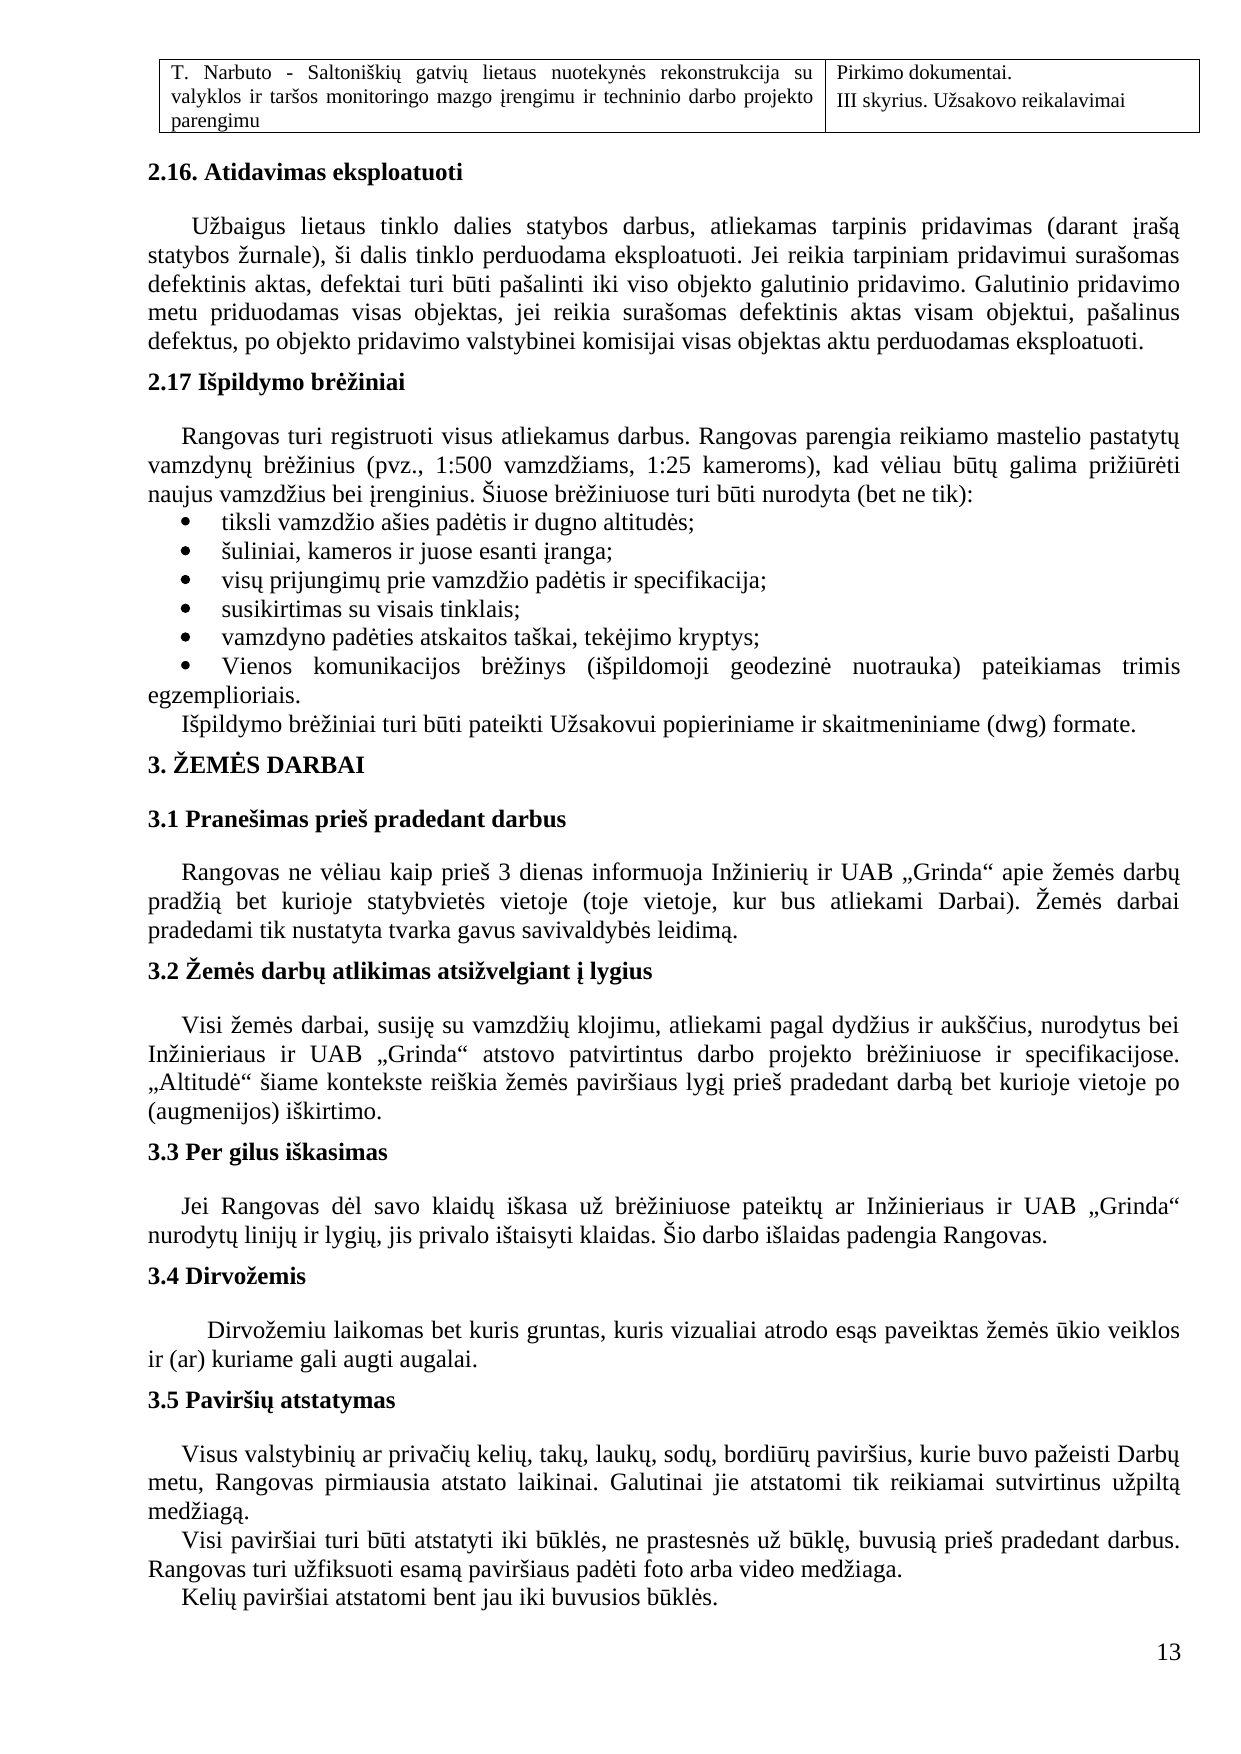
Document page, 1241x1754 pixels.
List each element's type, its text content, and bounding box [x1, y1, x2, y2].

text Visi paviršiai turi būti atstatyti iki būklės, ne prastesnės už būklę, buvusią prieš pradedant darbus. Rangovas turi užfiksuoti esamą paviršiaus padėti foto arba video medžiaga. [148, 1525, 1181, 1582]
list visų prijungimų prie vamzdžio padėtis ir specifikacija; [148, 565, 1181, 594]
text 2.16. Atidavimas eksploatuoti [148, 157, 1181, 186]
text 2.17 Išpildymo brėžiniai [148, 367, 1181, 396]
text Išpildymo brėžiniai turi būti pateikti Užsakovui popieriniame ir skaitmeniniame (dwg) formate. [148, 709, 1181, 737]
text Visi žemės darbai, susiję su vamzdžių klojimu, atliekami pagal dydžius ir aukščius, nurodytus bei Inžinieriaus ir UAB „Grinda“ atstovo patvirtintus darbo projekto brėžiniuose ir specifikacijose. „Altitudė“ šiame kontekste reiškia žemės paviršiaus lygį prieš pradedant darbą bet kurioje vietoje po (augmenijos) iškirtimo. [148, 1010, 1181, 1125]
text Visus valstybinių ar privačių kelių, takų, laukų, sodų, bordiūrų paviršius, kurie buvo pažeisti Darbų metu, Rangovas pirmiausia atstato laikinai. Galutinai jie atstatomi tik reikiamai sutvirtinus užpiltą medžiagą. [148, 1439, 1181, 1525]
text 3.4 Dirvožemis [148, 1261, 1181, 1290]
text Rangovas ne vėliau kaip prieš 3 dienas informuoja Inžinierių ir UAB „Grinda“ apie žemės darbų pradžią bet kurioje statybvietės vietoje (toje vietoje, kur bus atliekami Darbai). Žemės darbai pradedami tik nustatyta tvarka gavus savivaldybės leidimą. [148, 857, 1181, 944]
list Vienos komunikacijos brėžinys (išpildomoji geodezinė nuotrauka) pateikiamas trimis egzemplioriais. [148, 651, 1181, 709]
text 3.5 Paviršių atstatymas [148, 1385, 1181, 1414]
text Jei Rangovas dėl savo klaidų iškasa už brėžiniuose pateiktų ar Inžinieriaus ir UAB „Grinda“ nurodytų linijų ir lygių, jis privalo ištaisyti klaidas. Šio darbo išlaidas padengia Rangovas. [148, 1191, 1181, 1249]
text 3. ŽEMĖS DARBAI [148, 750, 1181, 779]
text Užbaigus lietaus tinklo dalies statybos darbus, atliekamas tarpinis pridavimas (darant įrašą statybos žurnale), ši dalis tinklo perduodama eksploatuoti. Jei reikia tarpiniam pridavimui surašomas defektinis aktas, defektai turi būti pašalinti iki viso objekto galutinio pridavimo. Galutinio pridavimo metu priduodamas visas objektas, jei reikia surašomas defektinis aktas visam objektui, pašalinus defektus, po objekto pridavimo valstybinei komisijai visas objektas aktu perduodamas eksploatuoti. [148, 211, 1181, 355]
list tiksli vamzdžio ašies padėtis ir dugno altitudės; [148, 507, 1181, 536]
text Rangovas turi registruoti visus atliekamus darbus. Rangovas parengia reikiamo mastelio pastatytų vamzdynų brėžinius (pvz., 1:500 vamzdžiams, 1:25 kameroms), kad vėliau būtų galima prižiūrėti naujus vamzdžius bei įrenginius. Šiuose brėžiniuose turi būti nurodyta (bet ne tik): [148, 421, 1181, 507]
text 3.2 Žemės darbų atlikimas atsižvelgiant į lygius [148, 956, 1181, 985]
list susikirtimas su visais tinklais; [148, 594, 1181, 622]
text 3.3 Per gilus iškasimas [148, 1137, 1181, 1166]
text Kelių paviršiai atstatomi bent jau iki buvusios būklės. [148, 1582, 1181, 1611]
text 3.1 Pranešimas prieš pradedant darbus [148, 804, 1181, 832]
list šuliniai, kameros ir juose esanti įranga; [148, 536, 1181, 565]
list vamzdyno padėties atskaitos taškai, tekėjimo kryptys; [148, 622, 1181, 651]
text Dirvožemiu laikomas bet kuris gruntas, kuris vizualiai atrodo esąs paveiktas žemės ūkio veiklos ir (ar) kuriame gali augti augalai. [148, 1315, 1181, 1372]
